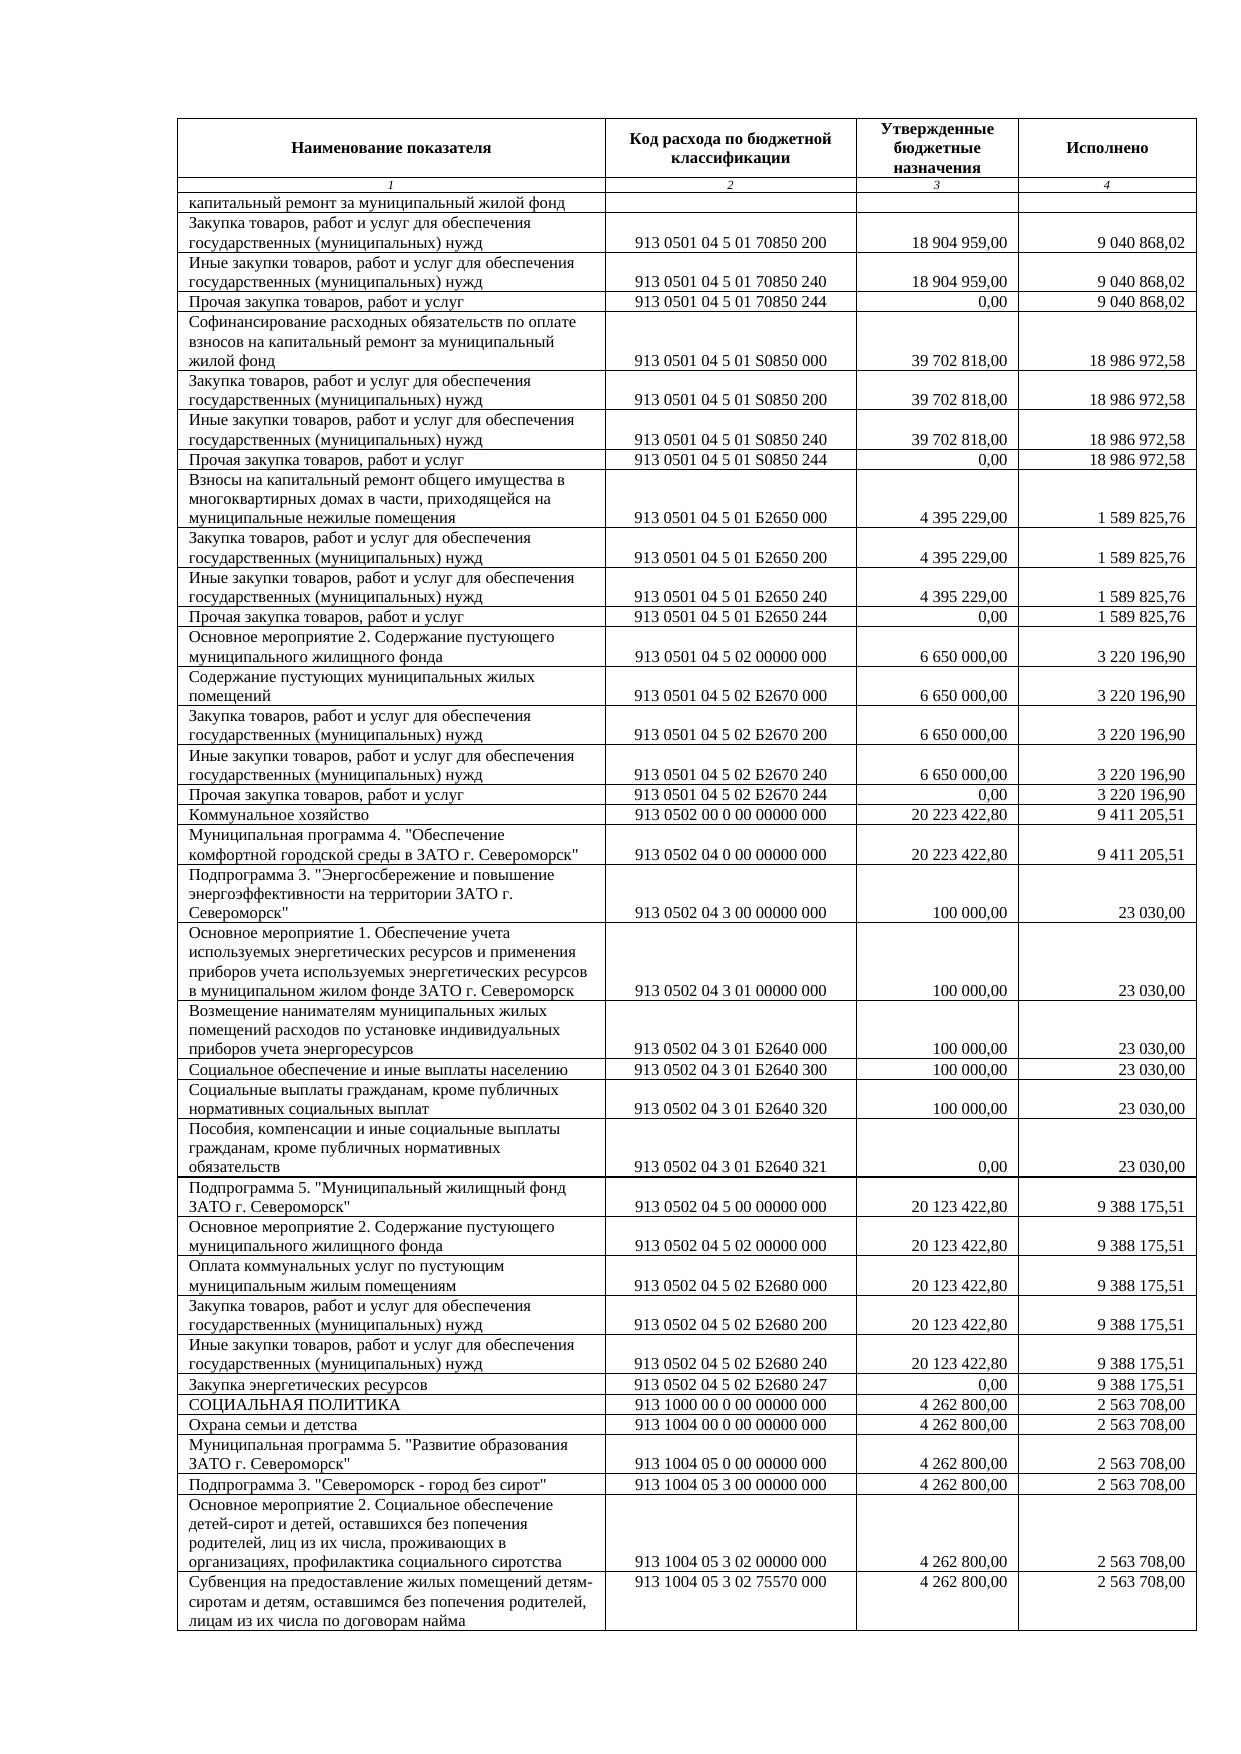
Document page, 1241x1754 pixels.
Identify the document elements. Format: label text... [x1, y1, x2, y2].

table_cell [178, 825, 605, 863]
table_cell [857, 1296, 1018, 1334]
table_cell 1 [178, 178, 605, 192]
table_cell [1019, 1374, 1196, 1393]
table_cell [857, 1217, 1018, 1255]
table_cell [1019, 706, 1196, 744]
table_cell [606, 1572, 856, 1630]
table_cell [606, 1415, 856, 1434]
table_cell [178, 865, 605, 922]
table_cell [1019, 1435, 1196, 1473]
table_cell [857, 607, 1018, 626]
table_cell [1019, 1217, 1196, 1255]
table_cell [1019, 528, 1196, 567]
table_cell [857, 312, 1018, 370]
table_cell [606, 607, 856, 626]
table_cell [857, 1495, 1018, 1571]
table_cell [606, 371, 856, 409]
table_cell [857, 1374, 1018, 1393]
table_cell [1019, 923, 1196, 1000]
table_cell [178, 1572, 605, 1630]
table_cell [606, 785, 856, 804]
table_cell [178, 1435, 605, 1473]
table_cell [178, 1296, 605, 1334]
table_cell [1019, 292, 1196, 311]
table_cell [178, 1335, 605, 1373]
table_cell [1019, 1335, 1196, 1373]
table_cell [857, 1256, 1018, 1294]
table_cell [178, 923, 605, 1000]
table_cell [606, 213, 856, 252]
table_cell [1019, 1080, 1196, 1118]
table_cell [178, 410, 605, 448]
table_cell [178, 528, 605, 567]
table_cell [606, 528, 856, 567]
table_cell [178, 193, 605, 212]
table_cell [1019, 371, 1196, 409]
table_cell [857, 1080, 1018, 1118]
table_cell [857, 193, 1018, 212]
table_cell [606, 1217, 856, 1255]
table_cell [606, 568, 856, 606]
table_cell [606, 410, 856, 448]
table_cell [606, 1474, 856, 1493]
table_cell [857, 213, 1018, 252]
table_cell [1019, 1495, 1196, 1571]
table_header Исполнено [1019, 119, 1196, 177]
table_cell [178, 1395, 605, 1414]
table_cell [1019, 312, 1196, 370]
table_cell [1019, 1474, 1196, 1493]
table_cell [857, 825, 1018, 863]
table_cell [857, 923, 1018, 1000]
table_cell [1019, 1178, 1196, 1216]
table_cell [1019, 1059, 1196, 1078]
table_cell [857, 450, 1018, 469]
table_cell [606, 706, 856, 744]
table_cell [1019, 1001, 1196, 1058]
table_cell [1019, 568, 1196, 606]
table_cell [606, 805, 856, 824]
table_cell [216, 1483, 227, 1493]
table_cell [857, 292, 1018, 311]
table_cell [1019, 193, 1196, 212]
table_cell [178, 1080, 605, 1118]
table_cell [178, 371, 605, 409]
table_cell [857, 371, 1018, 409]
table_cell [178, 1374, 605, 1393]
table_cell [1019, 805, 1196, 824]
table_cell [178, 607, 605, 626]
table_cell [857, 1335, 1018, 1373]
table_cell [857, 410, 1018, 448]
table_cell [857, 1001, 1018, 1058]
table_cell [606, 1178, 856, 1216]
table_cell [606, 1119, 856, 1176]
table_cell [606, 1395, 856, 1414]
table_cell 4 [1019, 178, 1196, 192]
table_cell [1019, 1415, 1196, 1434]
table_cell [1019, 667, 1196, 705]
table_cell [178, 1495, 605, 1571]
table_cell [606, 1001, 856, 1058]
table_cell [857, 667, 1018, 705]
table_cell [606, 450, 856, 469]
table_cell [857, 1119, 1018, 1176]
table_header Утвержденные бюджетные назначения [857, 119, 1018, 177]
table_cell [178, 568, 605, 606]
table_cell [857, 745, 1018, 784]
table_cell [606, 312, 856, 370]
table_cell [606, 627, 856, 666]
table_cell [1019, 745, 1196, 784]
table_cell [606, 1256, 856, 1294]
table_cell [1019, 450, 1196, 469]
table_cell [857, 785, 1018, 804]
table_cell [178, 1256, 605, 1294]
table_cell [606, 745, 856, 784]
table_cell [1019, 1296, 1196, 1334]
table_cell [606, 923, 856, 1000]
table_cell 3 [857, 178, 1018, 192]
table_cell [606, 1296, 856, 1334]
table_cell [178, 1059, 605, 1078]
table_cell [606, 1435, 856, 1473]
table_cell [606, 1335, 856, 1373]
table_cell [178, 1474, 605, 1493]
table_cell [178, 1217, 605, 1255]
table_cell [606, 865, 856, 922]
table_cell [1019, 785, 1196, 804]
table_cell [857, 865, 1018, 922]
table_header Наименование показателя [178, 119, 605, 177]
table_cell 2 [606, 178, 856, 192]
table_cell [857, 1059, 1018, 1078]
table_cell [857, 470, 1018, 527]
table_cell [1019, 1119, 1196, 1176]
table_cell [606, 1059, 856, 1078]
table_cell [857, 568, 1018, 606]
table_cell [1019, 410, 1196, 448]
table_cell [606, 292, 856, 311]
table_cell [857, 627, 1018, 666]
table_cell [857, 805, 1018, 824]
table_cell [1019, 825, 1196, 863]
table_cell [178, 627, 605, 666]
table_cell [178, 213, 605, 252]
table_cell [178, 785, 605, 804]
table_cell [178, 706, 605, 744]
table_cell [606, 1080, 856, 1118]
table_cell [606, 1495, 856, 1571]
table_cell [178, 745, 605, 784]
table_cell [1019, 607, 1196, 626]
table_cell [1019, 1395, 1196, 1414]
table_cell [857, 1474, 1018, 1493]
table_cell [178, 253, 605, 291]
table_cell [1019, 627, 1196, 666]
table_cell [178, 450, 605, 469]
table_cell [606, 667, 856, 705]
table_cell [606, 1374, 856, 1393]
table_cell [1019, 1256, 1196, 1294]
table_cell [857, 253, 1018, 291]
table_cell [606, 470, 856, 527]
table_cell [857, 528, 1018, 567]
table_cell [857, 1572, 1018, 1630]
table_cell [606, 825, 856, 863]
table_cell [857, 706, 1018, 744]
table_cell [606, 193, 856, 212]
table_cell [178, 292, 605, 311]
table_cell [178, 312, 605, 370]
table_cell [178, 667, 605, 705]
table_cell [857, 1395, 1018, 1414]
table_header Код расхода по бюджетной классификации [606, 119, 856, 177]
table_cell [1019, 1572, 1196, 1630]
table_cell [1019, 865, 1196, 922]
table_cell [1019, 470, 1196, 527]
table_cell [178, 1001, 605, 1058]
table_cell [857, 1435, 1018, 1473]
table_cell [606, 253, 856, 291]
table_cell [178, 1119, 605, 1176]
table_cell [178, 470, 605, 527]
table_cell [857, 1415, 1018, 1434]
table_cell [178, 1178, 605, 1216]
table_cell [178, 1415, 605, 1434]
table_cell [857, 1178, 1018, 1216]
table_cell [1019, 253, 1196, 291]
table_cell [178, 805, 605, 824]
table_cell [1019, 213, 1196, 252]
